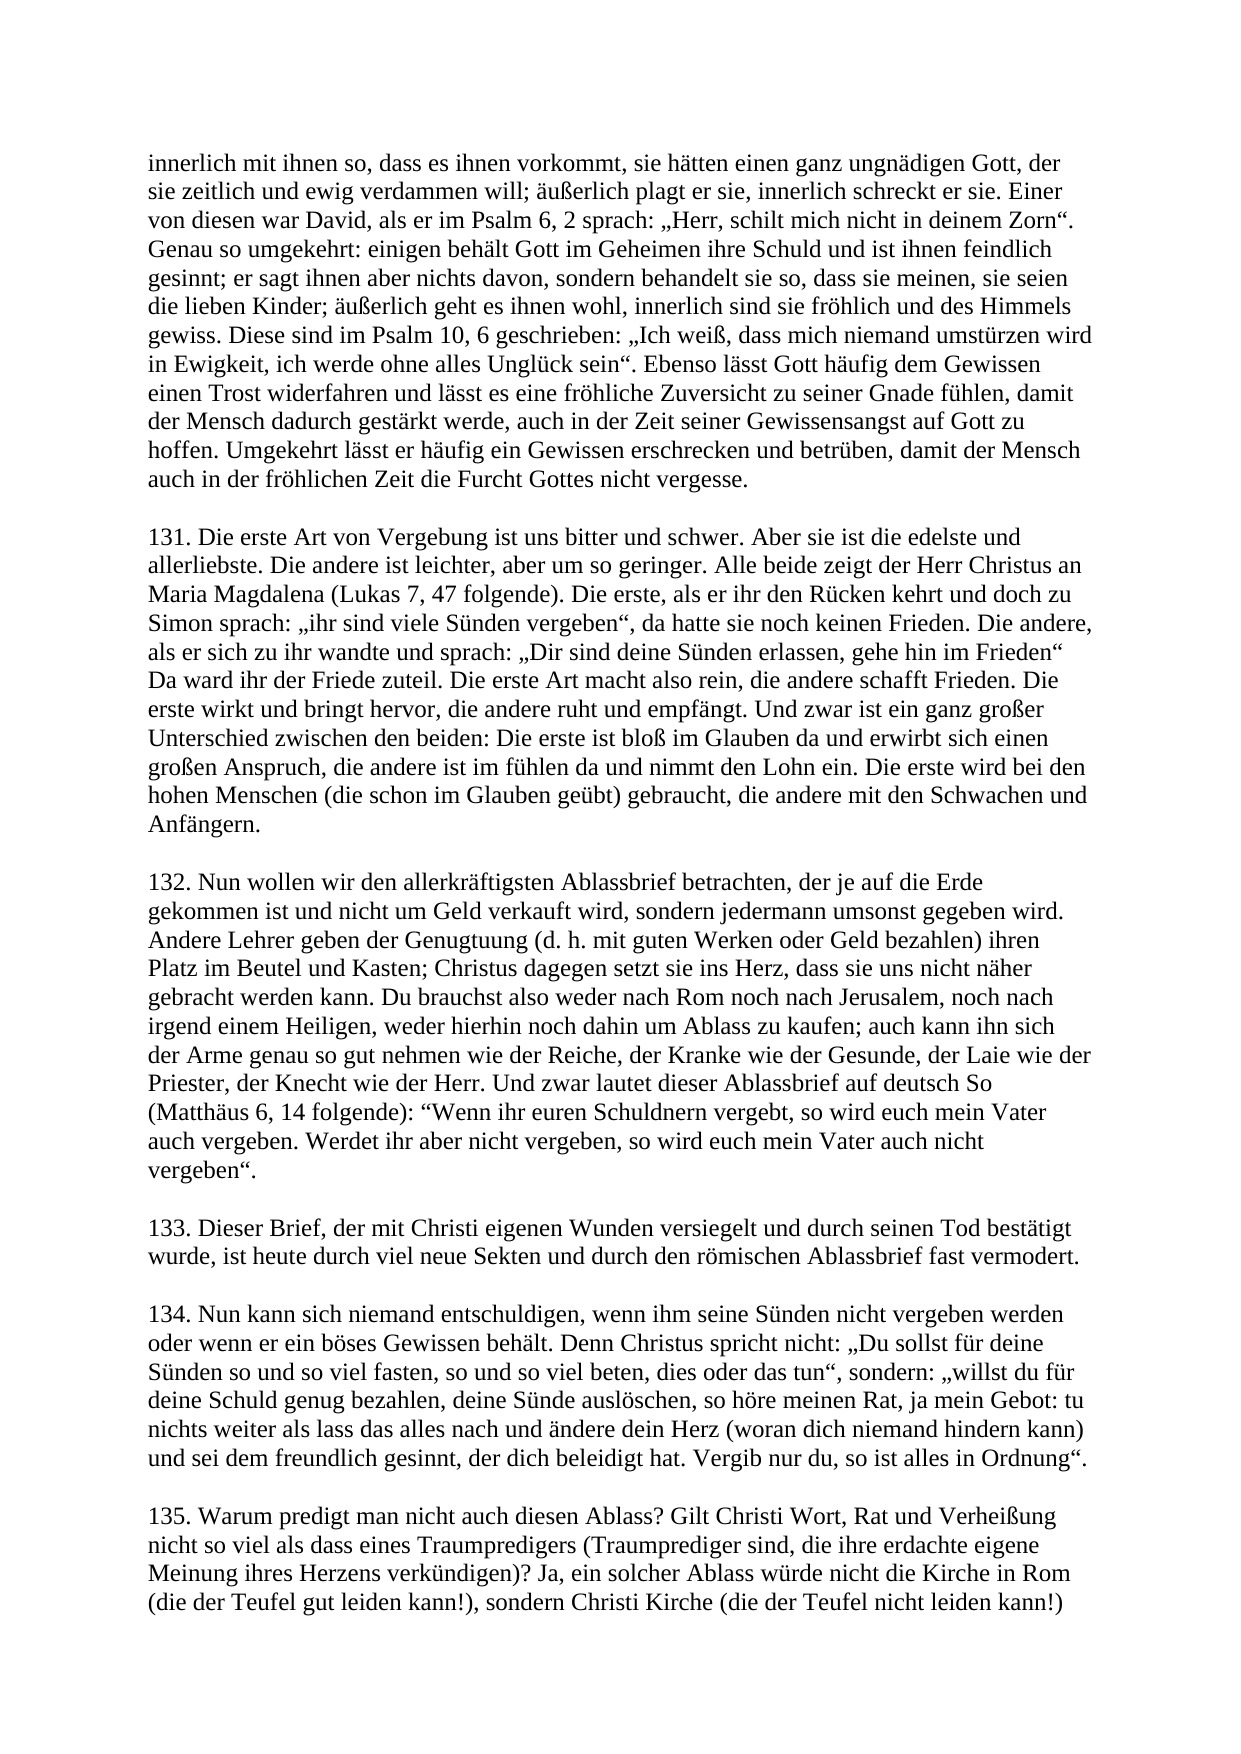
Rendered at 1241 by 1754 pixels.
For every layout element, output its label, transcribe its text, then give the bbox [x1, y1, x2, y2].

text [148, 148, 1093, 493]
text 132. Nun wollen wir den allerkräftigsten Ablassbrief betrachten, der je auf die Erde gekommen ist und nicht um Geld verkauft wird, sondern jedermann umsonst gegeben wird. Andere Lehrer geben der Genugtuung (d. h. mit guten Werken oder Geld bezahlen) ihren Platz im Beutel und Kasten; Christus dagegen setzt sie ins Herz, dass sie uns nicht näher gebracht werden kann. Du brauchst also weder nach Rom noch nach Jerusalem, noch nach irgend einem Heiligen, weder hierhin noch dahin um Ablass zu kaufen; auch kann ihn sich der Arme genau so gut nehmen wie der Reiche, der Kranke wie der Gesunde, der Laie wie der Priester, der Knecht wie der Herr. Und zwar lautet dieser Ablassbrief auf deutsch So (Matthäus 6, 14 folgende): “Wenn ihr euren Schuldnern vergebt, so wird euch mein Vater auch vergeben. Werdet ihr aber nicht vergeben, so wird euch mein Vater auch nicht vergeben“. [148, 867, 1093, 1183]
text 131. Die erste Art von Vergebung ist uns bitter und schwer. Aber sie ist die edelste und allerliebste. Die andere ist leichter, aber um so geringer. Alle beide zeigt der Herr Christus an Maria Magdalena (Lukas 7, 47 folgende). Die erste, als er ihr den Rücken kehrt und doch zu Simon sprach: „ihr sind viele Sünden vergeben“, da hatte sie noch keinen Frieden. Die andere, als er sich zu ihr wandte und sprach: „Dir sind deine Sünden erlassen, gehe hin im Frieden“ Da ward ihr der Friede zuteil. Die erste Art macht also rein, die andere schafft Frieden. Die erste wirkt und bringt hervor, die andere ruht und empfängt. Und zwar ist ein ganz großer Unterschied zwischen den beiden: Die erste ist bloß im Glauben da und erwirbt sich einen großen Anspruch, die andere ist im fühlen da und nimmt den Lohn ein. Die erste wird bei den hohen Menschen (die schon im Glauben geübt) gebraucht, die andere mit den Schwachen und Anfängern. [148, 522, 1093, 838]
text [148, 1501, 1093, 1616]
text 133. Dieser Brief, der mit Christi eigenen Wunden versiegelt und durch seinen Tod bestätigt wurde, ist heute durch viel neue Sekten und durch den römischen Ablassbrief fast vermodert. [148, 1213, 1093, 1270]
text 134. Nun kann sich niemand entschuldigen, wenn ihm seine Sünden nicht vergeben werden oder wenn er ein böses Gewissen behält. Denn Christus spricht nicht: „Du sollst für deine Sünden so und so viel fasten, so und so viel beten, dies oder das tun“, sondern: „willst du für deine Schuld genug bezahlen, deine Sünde auslöschen, so höre meinen Rat, ja mein Gebot: tu nichts weiter als lass das alles nach und ändere dein Herz (woran dich niemand hindern kann) und sei dem freundlich gesinnt, der dich beleidigt hat. Vergib nur du, so ist alles in Ordnung“. [148, 1299, 1093, 1472]
